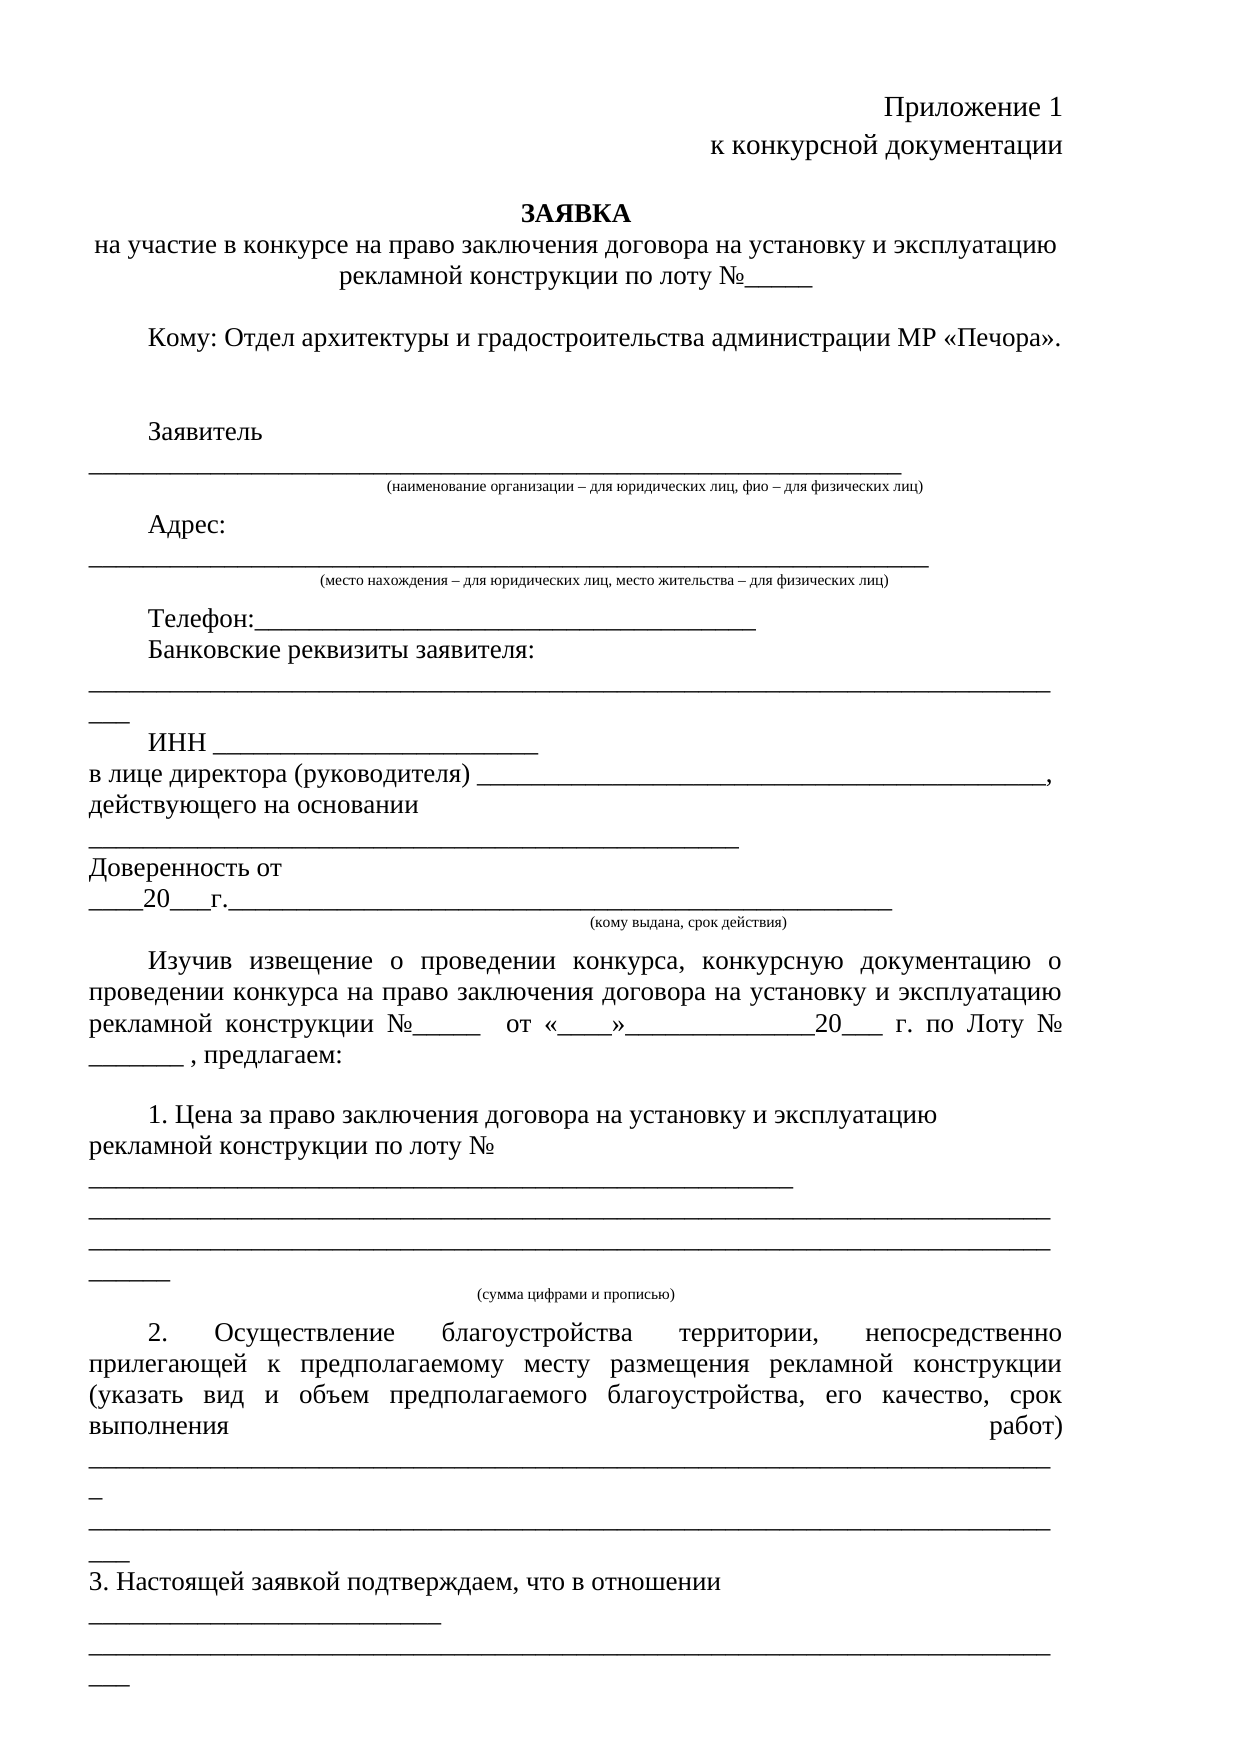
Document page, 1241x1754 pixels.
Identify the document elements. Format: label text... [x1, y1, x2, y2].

text (место нахождения – для юридических лиц, место жительства – для физических лиц) [89, 571, 1063, 602]
text (кому выдана, срок действия) [89, 913, 1063, 944]
text Заявитель ____________________________________________________________ [89, 415, 1063, 477]
text __________________________________________________________________________ [89, 1503, 1063, 1565]
text в лице директора (руководителя) __________________________________________, [89, 757, 1063, 789]
text к конкурсной документации [29, 127, 1063, 161]
text Приложение 1 [29, 89, 1063, 122]
text 3. Настоящей заявкой подтверждаем, что в отношении __________________________ __________________________________________________________________________ [89, 1565, 1063, 1689]
text ИНН ________________________ [89, 726, 1063, 757]
text Доверенность от ____20___г._________________________________________________ [89, 851, 1063, 913]
text 1. Цена за право заключения договора на установку и эксплуатацию рекламной конструкции по лоту № ____________________________________________________ ____________________________________________________________________________________________________________________________________________________ [89, 1098, 1063, 1284]
text ЗАЯВКА [89, 197, 1063, 228]
text (сумма цифрами и прописью) [89, 1284, 1063, 1316]
text Адрес: ______________________________________________________________ [89, 508, 1063, 571]
text (наименование организации – для юридических лиц, фио – для физических лиц) [89, 477, 1063, 508]
text Телефон:_____________________________________ [89, 602, 1063, 633]
text действующего на основании ________________________________________________ [89, 789, 1063, 851]
text Изучив извещение о проведении конкурса, конкурсную документацию о проведении конкурса на право заключения договора на установку и эксплуатацию рекламной конструкции №_____ от «____»______________20___ г. по Лоту № _______ , предлагаем: [89, 944, 1063, 1069]
text на участие в конкурсе на право заключения договора на установку и эксплуатацию рекламной конструкции по лоту №_____ [89, 228, 1063, 290]
text Кому: Отдел архитектуры и градостроительства администрации МР «Печора». [89, 321, 1063, 353]
text 2. Осуществление благоустройства территории, непосредственно прилегающей к предполагаемому месту размещения рекламной конструкции (указать вид и объем предполагаемого благоустройства, его качество, срок выполнения работ) ________________________________________________________________________ [89, 1316, 1063, 1503]
text Банковские реквизиты заявителя: __________________________________________________________________________ [89, 633, 1063, 726]
